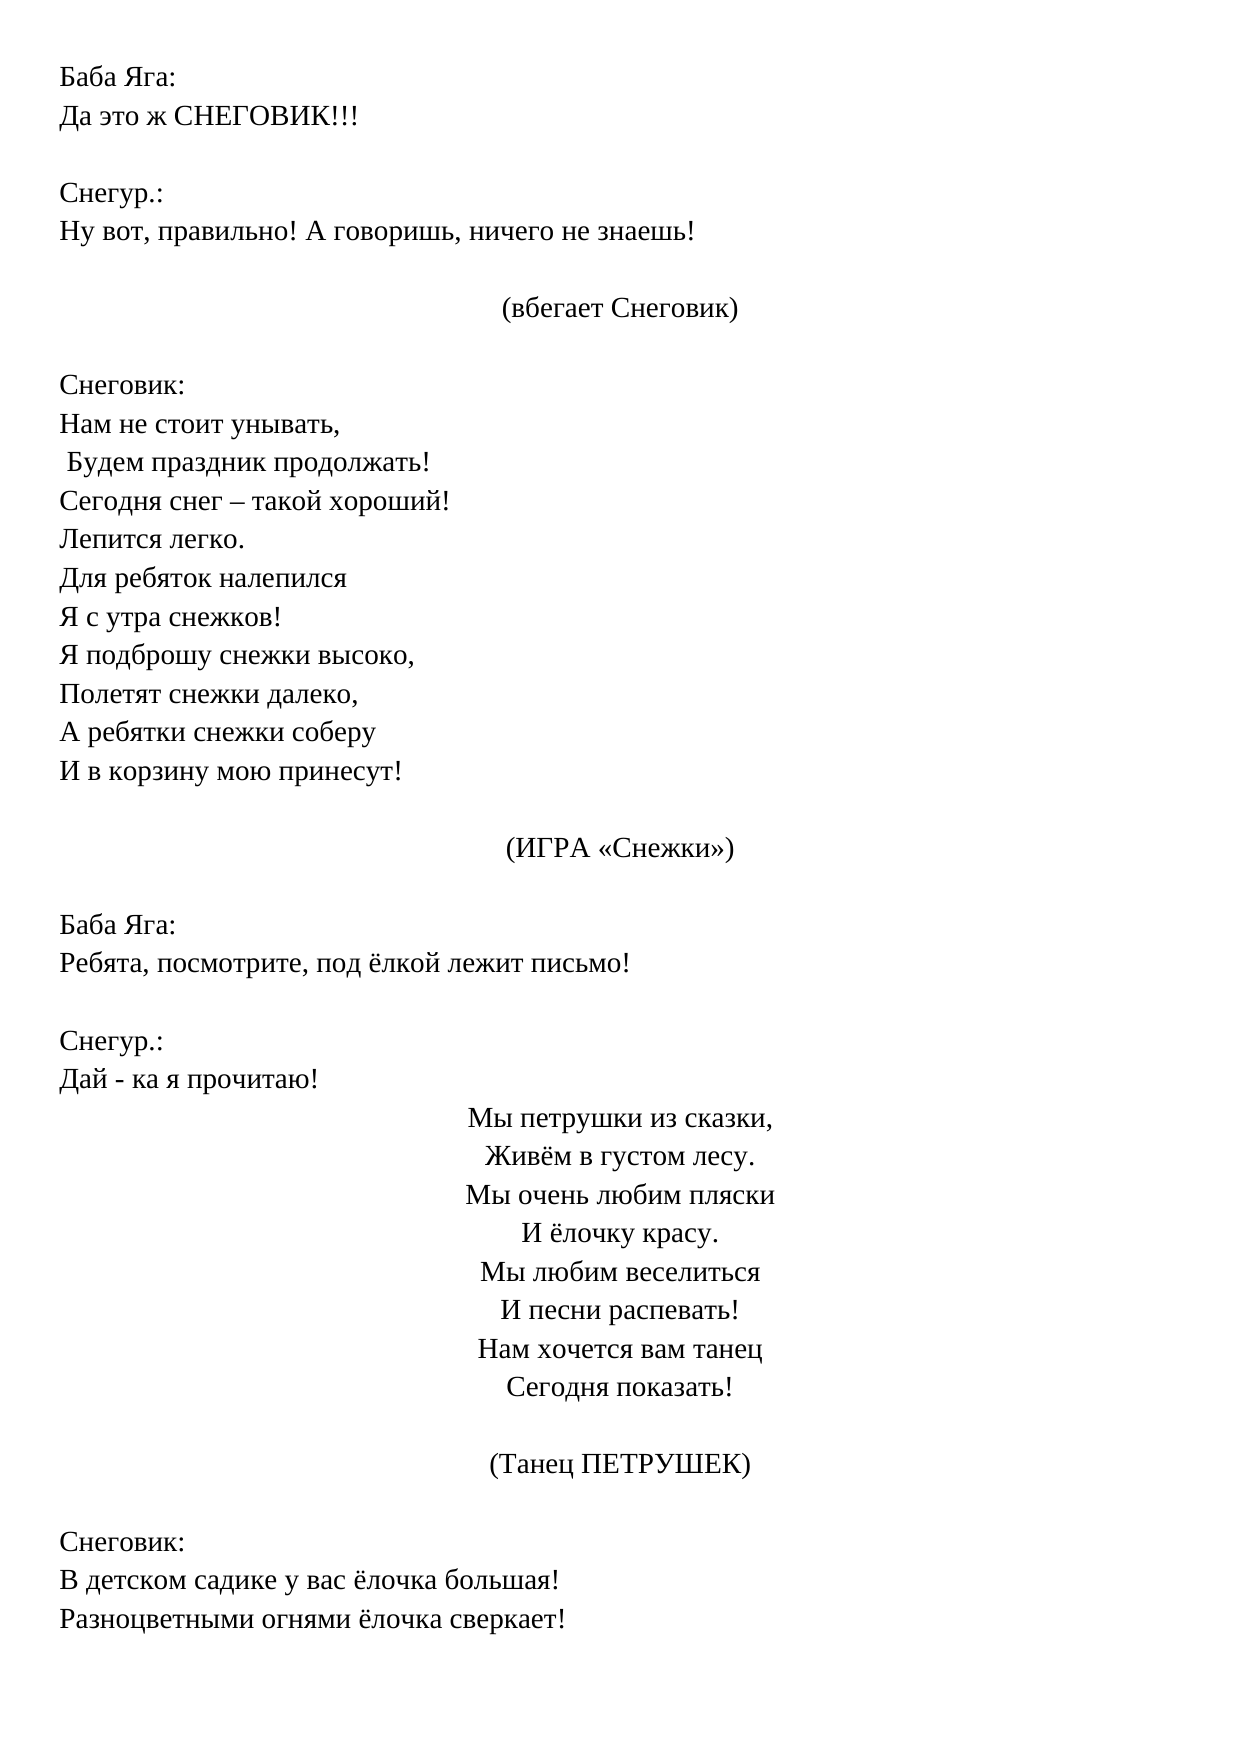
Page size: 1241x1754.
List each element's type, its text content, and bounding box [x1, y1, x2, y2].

text (вбегает Снеговик) [59, 290, 1181, 324]
text И в корзину мою принесут! [59, 753, 1181, 786]
text Лепится легко. [59, 522, 1181, 555]
text (Танец ПЕТРУШЕК) [59, 1447, 1181, 1480]
text Сегодня снег – такой хороший! [59, 483, 1181, 517]
text Ну вот, правильно! А говоришь, ничего не знаешь! [59, 213, 1181, 247]
text Для ребяток налепился [59, 560, 1181, 594]
text Живём в густом лесу. [59, 1138, 1181, 1172]
text Снегур.: [59, 175, 1181, 208]
text Да это ж СНЕГОВИК!!! [59, 98, 1181, 131]
text Полетят снежки далеко, [59, 676, 1181, 709]
text Я подброшу снежки высоко, [59, 637, 1181, 671]
text Дай - ка я прочитаю! [59, 1061, 1181, 1095]
text (ИГРА «Снежки») [59, 830, 1181, 863]
text Баба Яга: [59, 907, 1181, 941]
text Мы петрушки из сказки, [59, 1100, 1181, 1133]
text А ребятки снежки соберу [59, 714, 1181, 748]
text Ребята, посмотрите, под ёлкой лежит письмо! [59, 946, 1181, 979]
text Нам не стоит унывать, [59, 406, 1181, 439]
text И ёлочку красу. [59, 1215, 1181, 1249]
text Нам хочется вам танец [59, 1331, 1181, 1364]
text Мы очень любим пляски [59, 1177, 1181, 1210]
text Снеговик: [59, 1524, 1181, 1557]
text Снеговик: [59, 367, 1181, 401]
text Снегур.: [59, 1023, 1181, 1056]
text Мы любим веселиться [59, 1254, 1181, 1287]
text Разноцветными огнями ёлочка сверкает! [59, 1601, 1181, 1634]
text Будем праздник продолжать! [59, 444, 1181, 478]
text Я с утра снежков! [59, 599, 1181, 632]
text Баба Яга: [59, 59, 1181, 93]
text Сегодня показать! [59, 1369, 1181, 1403]
text В детском садике у вас ёлочка большая! [59, 1562, 1181, 1596]
text И песни распевать! [59, 1292, 1181, 1326]
